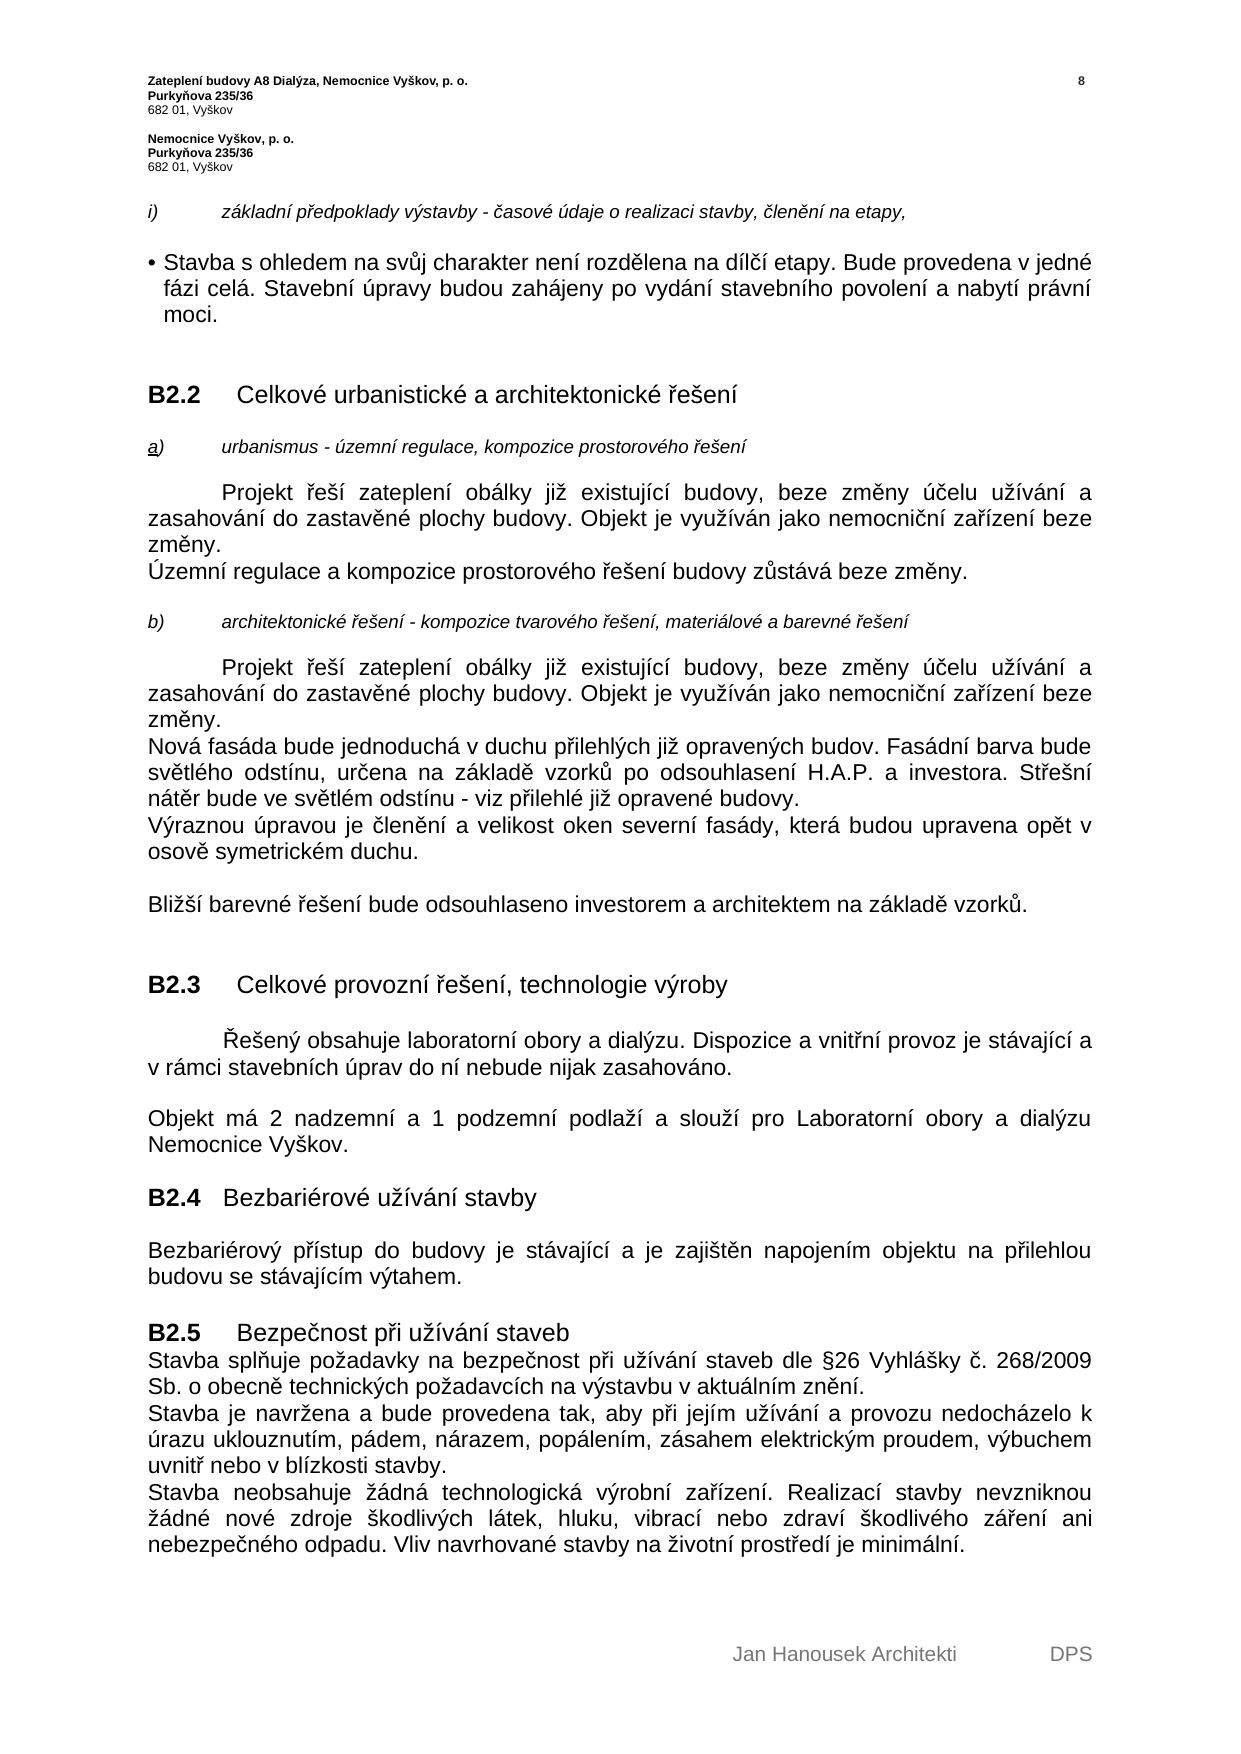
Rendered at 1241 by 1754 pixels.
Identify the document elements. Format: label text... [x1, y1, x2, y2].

list Stavba s ohledem na svůj charakter není rozdělena na dílčí etapy. Bude provedena v jedné fázi celá. Stavební úpravy budou zahájeny po vydání stavebního povolení a nabytí právní moci. [148, 249, 1092, 328]
text i) základní předpoklady výstavby - časové údaje o realizaci stavby, členění na etapy, [148, 201, 1092, 222]
text Stavba splňuje požadavky na bezpečnost při užívání staveb dle §26 Vyhlášky č. 268/2009 Sb. o obecně technických požadavcích na výstavbu v aktuálním znění. [148, 1347, 1092, 1399]
text Nová fasáda bude jednoduchá v duchu přilehlých již opravených budov. Fasádní barva bude světlého odstínu, určena na základě vzorků po odsouhlasení H.A.P. a investora. Střešní nátěr bude ve světlém odstínu - viz přilehlé již opravené budovy. [148, 733, 1092, 812]
text Objekt má 2 nadzemní a 1 podzemní podlaží a slouží pro Laboratorní obory a dialýzu Nemocnice Vyškov. [148, 1105, 1092, 1158]
text B2.5 Bezpečnost při užívání staveb [148, 1318, 1092, 1347]
text b) architektonické řešení - kompozice tvarového řešení, materiálové a barevné řešení [148, 611, 1092, 632]
text a) urbanismus - územní regulace, kompozice prostorového řešení [148, 436, 1092, 457]
text Projekt řeší zateplení obálky již existující budovy, beze změny účelu užívání a zasahování do zastavěné plochy budovy. Objekt je využíván jako nemocniční zařízení beze změny. Územní regulace a kompozice prostorového řešení budovy zůstává beze změny. [148, 479, 1092, 584]
text Výraznou úpravou je členění a velikost oken severní fasády, která budou upravena opět v osově symetrickém duchu. [148, 812, 1092, 864]
text Řešený obsahuje laboratorní obory a dialýzu. Dispozice a vnitřní provoz je stávající a v rámci stavebních úprav do ní nebude nijak zasahováno. [148, 1027, 1092, 1080]
text B2.2 Celkové urbanistické a architektonické řešení [148, 381, 1092, 409]
text B2.4 Bezbariérové užívání stavby [148, 1183, 1092, 1212]
text Projekt řeší zateplení obálky již existující budovy, beze změny účelu užívání a zasahování do zastavěné plochy budovy. Objekt je využíván jako nemocniční zařízení beze změny. [148, 654, 1092, 733]
text Stavba je navržena a bude provedena tak, aby při jejím užívání a provozu nedocházelo k úrazu uklouznutím, pádem, nárazem, popálením, zásahem elektrickým proudem, výbuchem uvnitř nebo v blízkosti stavby. [148, 1399, 1092, 1478]
text Stavba neobsahuje žádná technologická výrobní zařízení. Realizací stavby nevzniknou žádné nové zdroje škodlivých látek, hluku, vibrací nebo zdraví škodlivého záření ani nebezpečného odpadu. Vliv navrhované stavby na životní prostředí je minimální. [148, 1478, 1092, 1558]
text Bezbariérový přístup do budovy je stávající a je zajištěn napojením objektu na přilehlou budovu se stávajícím výtahem. [148, 1237, 1092, 1289]
text B2.3 Celkové provozní řešení, technologie výroby [148, 970, 1092, 999]
text Bližší barevné řešení bude odsouhlaseno investorem a architektem na základě vzorků. [148, 891, 1092, 917]
